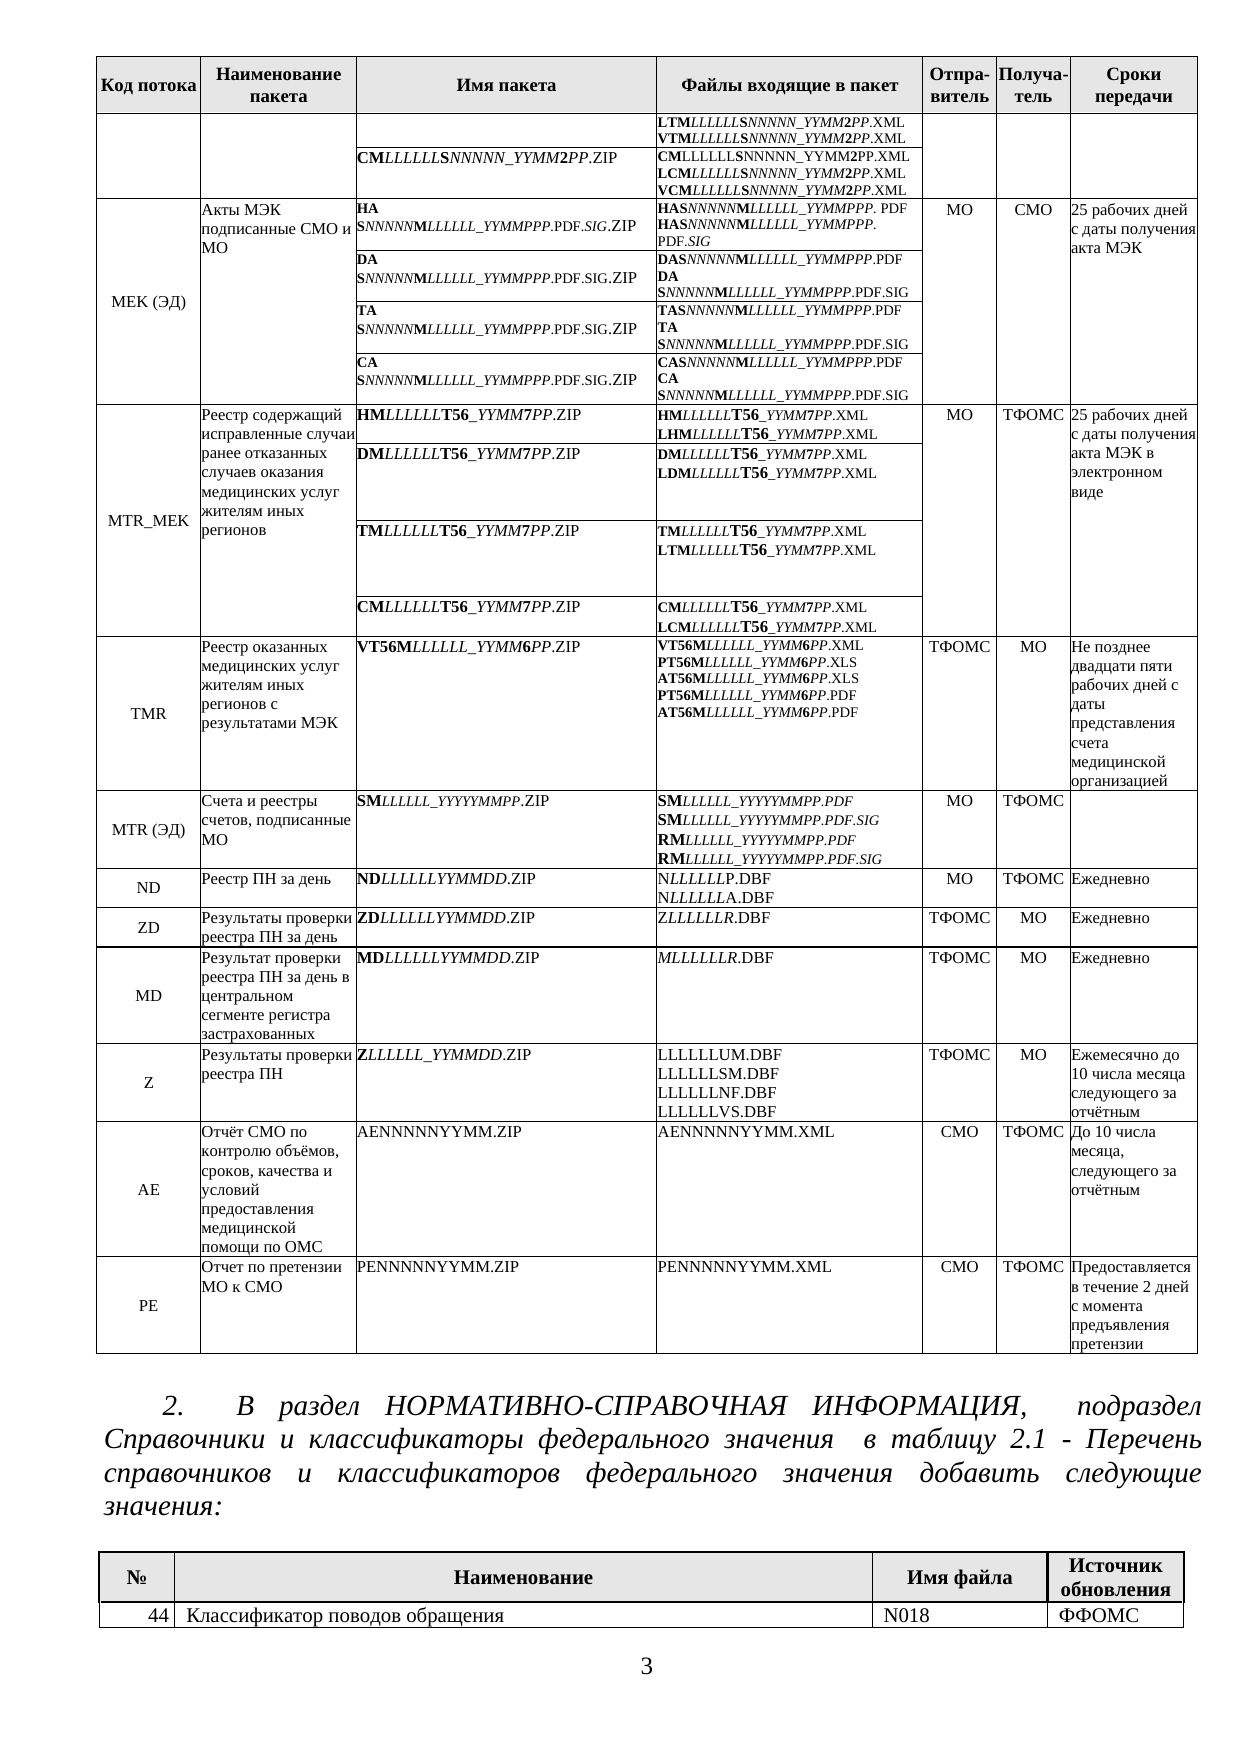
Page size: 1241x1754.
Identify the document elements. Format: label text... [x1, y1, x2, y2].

table_cell Результат проверки реестра ПН за день в центральном сегменте регистра застрахованных [201, 948, 356, 1043]
table_cell MLLLLLLR.DBF [657, 948, 922, 1043]
table_header Отпра-витель [923, 57, 996, 112]
table_cell Ежедневно [1071, 948, 1197, 1043]
table_header Наименование [175, 1553, 872, 1601]
table_cell PE [97, 1257, 200, 1353]
table_cell MDLLLLLLYYMMDD.ZIP [357, 948, 656, 1043]
table_cell CASNNNNNMLLLLLL_YYMMPPP.PDF CASNNNNNMLLLLLL_YYMMPPP.PDF.SIG [657, 354, 922, 404]
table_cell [657, 114, 922, 147]
table_cell ТФОМС [997, 791, 1070, 868]
table_cell Реестр ПН за день [201, 869, 356, 907]
table_cell [100, 1602, 174, 1627]
table_cell МО [997, 637, 1070, 790]
subtitle В раздел НОРМАТИВНО-СПРАВОЧНАЯ ИНФОРМАЦИЯ, подраздел Справочники и классификаторы федерального значения в таблицу 2.1 - Перечень справочников и классификаторов федерального значения добавить следующие значения: [103, 1388, 1205, 1522]
table_header Наименование пакета [201, 57, 356, 112]
table_cell TASNNNNNMLLLLLL_YYMMPPP.PDF.SIG.ZIP [357, 302, 656, 352]
table_cell ND [97, 869, 200, 907]
table_cell ZLLLLLL_YYMMDD.ZIP [357, 1044, 656, 1121]
table_cell МО [923, 791, 996, 868]
table_cell MTR_MEK [97, 405, 200, 636]
table_header № [100, 1553, 174, 1601]
table_cell ZD [97, 908, 200, 946]
table_cell CMLLLLLLT56_YYMM7PP.XML LCMLLLLLLT56_YYMM7PP.XML [657, 597, 922, 636]
table_cell DMLLLLLLT56_YYMM7PP.ZIP [357, 444, 656, 520]
table_cell TMLLLLLLT56_YYMM7PP.ZIP [357, 521, 656, 596]
table_cell AENNNNNYYMM.ZIP [357, 1122, 656, 1256]
table_cell TMR [97, 637, 200, 790]
table_header Сроки передачи [1071, 57, 1197, 112]
table_cell Классификатор поводов обращения [175, 1603, 872, 1627]
table_cell МО [923, 405, 996, 636]
table_cell Ежемесячно до 10 числа месяца следующего за отчётным [1071, 1044, 1197, 1121]
table_cell Результаты проверки реестра ПН [201, 1044, 356, 1121]
table_cell ТФОМС [923, 637, 996, 790]
table_cell DASNNNNNMLLLLLL_YYMMPPP.PDF.SIG.ZIP [357, 251, 656, 301]
table_cell СМО [923, 1257, 996, 1353]
table_cell ТФОМС [923, 948, 996, 1043]
table_cell СМО [923, 1122, 996, 1256]
table_cell MEK (ЭД) [97, 199, 200, 404]
table_cell HASNNNNNMLLLLLL_YYMMPPP.PDF.SIG.ZIP [357, 199, 656, 250]
table_cell МО [923, 869, 996, 907]
table_cell AE [97, 1122, 200, 1256]
table_cell 25 рабочих дней с даты получения акта МЭК [1071, 199, 1197, 404]
table_cell Ежедневно [1071, 908, 1197, 946]
table_cell NDLLLLLLYYMMDD.ZIP [357, 869, 656, 907]
table_cell DASNNNNNMLLLLLL_YYMMPPP.PDF DASNNNNNMLLLLLL_YYMMPPP.PDF.SIG [657, 251, 922, 301]
table_cell N018 [873, 1603, 1047, 1627]
table_cell МО [923, 199, 996, 404]
table_cell VT56MLLLLLL_YYMM6PP.XML PT56MLLLLLL_YYMM6PP.XLS AT56MLLLLLL_YYMM6PP.XLS PT56MLLLLLL_YYMM6PP.PDF AT56MLLLLLL_YYMM6PP.PDF [657, 637, 922, 790]
table_cell CMLLLLLLSNNNNN_YYMM2PP.ZIP [357, 148, 656, 198]
table_cell TMLLLLLLT56_YYMM7PP.XML LTMLLLLLLT56_YYMM7PP.XML [657, 521, 922, 596]
table_cell Результаты проверки реестра ПН за день [201, 908, 356, 946]
table_cell ТФОМС [997, 869, 1070, 907]
table_cell ZLLLLLLR.DBF [657, 908, 922, 946]
table_cell HMLLLLLLT56_YYMM7PP.ZIP [357, 405, 656, 443]
table_cell LLLLLLUM.DBF LLLLLLSM.DBF LLLLLLNF.DBF LLLLLLVS.DBF [657, 1044, 922, 1121]
table_cell МО [997, 908, 1070, 946]
table_header Получа-тель [997, 57, 1070, 112]
table_cell MTR (ЭД) [97, 791, 200, 868]
table_cell DMLLLLLLT56_YYMM7PP.XML LDMLLLLLLT56_YYMM7PP.XML [657, 444, 922, 520]
table_cell ТФОМС [997, 405, 1070, 636]
table_header Код потока [97, 57, 200, 112]
table_cell До 10 числа месяца, следующего за отчётным [1071, 1122, 1197, 1256]
table_cell PENNNNNYYMM.XML [657, 1257, 922, 1353]
table_cell ТФОМС [923, 1044, 996, 1121]
table_cell Отчёт СМО по контролю объёмов, сроков, качества и условий предоставления медицинской помощи по ОМС [201, 1122, 356, 1256]
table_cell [357, 114, 656, 147]
table_cell MD [97, 948, 200, 1043]
table_cell SMLLLLLL_YYYYYMMPP.ZIP [357, 791, 656, 868]
table_cell AENNNNNYYMM.XML [657, 1122, 922, 1256]
table_cell SMLLLLLL_YYYYYMMPP.PDF SMLLLLLL_YYYYYMMPP.PDF.SIG RMLLLLLL_YYYYYMMPP.PDF RMLLLLLL_YYYYYMMPP.PDF.SIG [657, 791, 922, 868]
table_cell CMLLLLLLT56_YYMM7PP.ZIP [357, 597, 656, 636]
table_header Имя файла [873, 1553, 1046, 1601]
table_cell Акты МЭК подписанные СМО и МО [201, 199, 356, 404]
table_cell TASNNNNNMLLLLLL_YYMMPPP.PDF TASNNNNNMLLLLLL_YYMMPPP.PDF.SIG [657, 302, 922, 352]
table_cell ФФОМС [1048, 1601, 1183, 1627]
table_cell HASNNNNNMLLLLLL_YYMMPPP. PDF HASNNNNNMLLLLLL_YYMMPPP. PDF.SIG [657, 199, 922, 250]
table_cell NLLLLLLP.DBF NLLLLLLA.DBF [657, 869, 922, 907]
table_cell Отчет по претензии МО к СМО [201, 1257, 356, 1353]
table_cell Счета и реестры счетов, подписанные МО [201, 791, 356, 868]
table_cell CASNNNNNMLLLLLL_YYMMPPP.PDF.SIG.ZIP [357, 354, 656, 404]
table_cell Ежедневно [1071, 869, 1197, 907]
table_cell [1071, 791, 1197, 868]
table_cell 25 рабочих дней с даты получения акта МЭК в электронном виде [1071, 405, 1197, 636]
table_cell Реестр содержащий исправленные случаи ранее отказанных случаев оказания медицинских услуг жителям иных регионов [201, 405, 356, 636]
table_cell Не позднее двадцати пяти рабочих дней с даты представления счета медицинской организацией [1071, 637, 1197, 790]
table_cell ТФОМС [997, 1122, 1070, 1256]
table_cell Предоставляется в течение 2 дней с момента предъявления претензии [1071, 1257, 1197, 1353]
table_cell ТФОМС [997, 1257, 1070, 1353]
table_cell CMLLLLLLSNNNNN_YYMM2PP.XML LCMLLLLLLSNNNNN_YYMM2PP.XML VCMLLLLLLSNNNNN_YYMM2PP.XML [657, 148, 922, 198]
table_header Имя пакета [357, 57, 656, 112]
table_cell ТФОМС [923, 908, 996, 946]
table_cell PENNNNNYYMM.ZIP [357, 1257, 656, 1353]
table_cell СМО [997, 199, 1070, 404]
table_cell ZDLLLLLLYYMMDD.ZIP [357, 908, 656, 946]
table_cell HMLLLLLLT56_YYMM7PP.XML LHMLLLLLLT56_YYMM7PP.XML [657, 405, 922, 443]
table_cell Реестр оказанных медицинских услуг жителям иных регионов с результатами МЭК [201, 637, 356, 790]
table_header Источник обновления [1049, 1553, 1183, 1601]
table_cell Z [97, 1044, 200, 1121]
table_cell VT56MLLLLLL_YYMM6PP.ZIP [357, 637, 656, 790]
table_header Файлы входящие в пакет [657, 57, 922, 112]
table_cell МО [997, 948, 1070, 1043]
table_cell МО [997, 1044, 1070, 1121]
